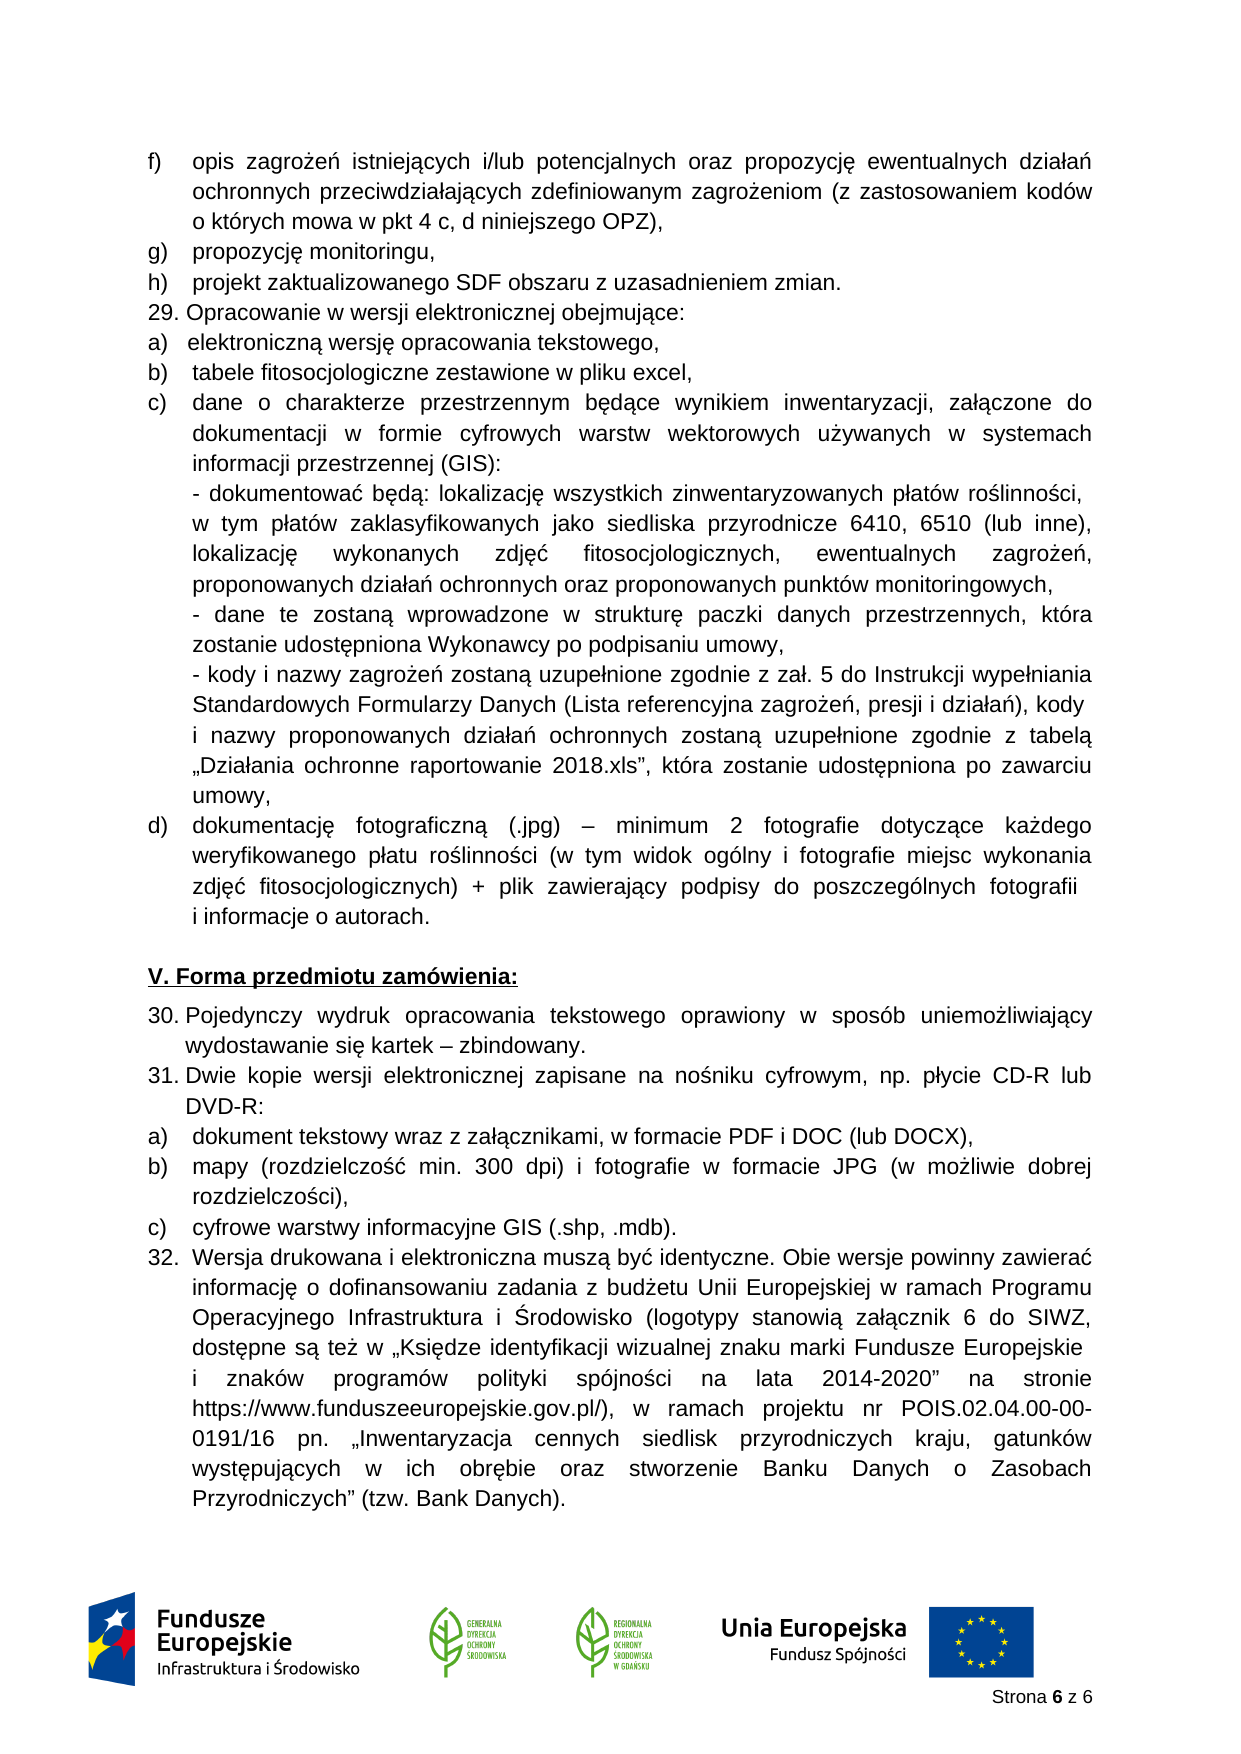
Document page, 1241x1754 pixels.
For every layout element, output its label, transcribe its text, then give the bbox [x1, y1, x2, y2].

list propozycję monitoringu, [148, 238, 1093, 264]
list Dwie kopie wersji elektronicznej zapisane na nośniku cyfrowym, np. płycie CD-R lub DVD-R: [148, 1062, 1093, 1119]
list cyfrowe warstwy informacyjne GIS (.shp, .mdb). [148, 1213, 1093, 1240]
list dokumentację fotograficzną (.jpg) – minimum 2 fotografie dotyczące każdego weryfikowanego płatu roślinności (w tym widok ogólny i fotografie miejsc wykonania zdjęć fitosocjologicznych) + plik zawierający podpisy do poszczególnych fotografii i informacje o autorach. [148, 812, 1093, 929]
list tabele fitosocjologiczne zestawione w pliku excel, [148, 359, 1093, 385]
text - kody i nazwy zagrożeń zostaną uzupełnione zgodnie z zał. 5 do Instrukcji wypełniania Standardowych Formularzy Danych (Lista referencyjna zagrożeń, presji i działań), kody i nazwy proponowanych działań ochronnych zostaną uzupełnione zgodnie z tabelą „Działania ochronne raportowanie 2018.xls”, która zostanie udostępniona po zawarciu umowy, [192, 661, 1093, 808]
list mapy (rozdzielczość min. 300 dpi) i fotografie w formacie JPG (w możliwie dobrej rozdzielczości), [148, 1153, 1093, 1210]
list projekt zaktualizowanego SDF obszaru z uzasadnieniem zmian. [148, 268, 1093, 295]
list V. Forma przedmiotu zamówienia: [148, 963, 1093, 989]
text - dane te zostaną wprowadzone w strukturę paczki danych przestrzennych, która zostanie udostępniona Wykonawcy po podpisaniu umowy, [192, 601, 1093, 657]
list dane o charakterze przestrzennym będące wynikiem inwentaryzacji, załączone do dokumentacji w formie cyfrowych warstw wektorowych używanych w systemach informacji przestrzennej (GIS): [148, 389, 1093, 476]
text - dokumentować będą: lokalizację wszystkich zinwentaryzowanych płatów roślinności, w tym płatów zaklasyfikowanych jako siedliska przyrodnicze 6410, 6510 (lub inne), lokalizację wykonanych zdjęć fitosocjologicznych, ewentualnych zagrożeń, proponowanych działań ochronnych oraz proponowanych punktów monitoringowych, [192, 480, 1093, 597]
list opis zagrożeń istniejących i/lub potencjalnych oraz propozycję ewentualnych działań ochronnych przeciwdziałających zdefiniowanym zagrożeniom (z zastosowaniem kodów o których mowa w pkt 4 c, d niniejszego OPZ), [148, 148, 1093, 234]
list dokument tekstowy wraz z załącznikami, w formacie PDF i DOC (lub DOCX), [148, 1123, 1093, 1149]
list Wersja drukowana i elektroniczna muszą być identyczne. Obie wersje powinny zawierać informację o dofinansowaniu zadania z budżetu Unii Europejskiej w ramach Programu Operacyjnego Infrastruktura i Środowisko (logotypy stanowią załącznik 6 do SIWZ, dostępne są też w „Księdze identyfikacji wizualnej znaku marki Fundusze Europejskie i znaków programów polityki spójności na lata 2014-2020” na stronie https://www.funduszeeuropejskie.gov.pl/), w ramach projektu nr POIS.02.04.00-00-0191/16 pn. „Inwentaryzacja cennych siedlisk przyrodniczych kraju, gatunków występujących w ich obrębie oraz stworzenie Banku Danych o Zasobach Przyrodniczych” (tzw. Bank Danych). [148, 1244, 1093, 1512]
picture [88, 1592, 1034, 1686]
list 29. Opracowanie w wersji elektronicznej obejmujące: [148, 299, 1093, 325]
list a) elektroniczną wersję opracowania tekstowego, [148, 329, 1093, 355]
list Pojedynczy wydruk opracowania tekstowego oprawiony w sposób uniemożliwiający wydostawanie się kartek – zbindowany. [148, 1002, 1093, 1059]
